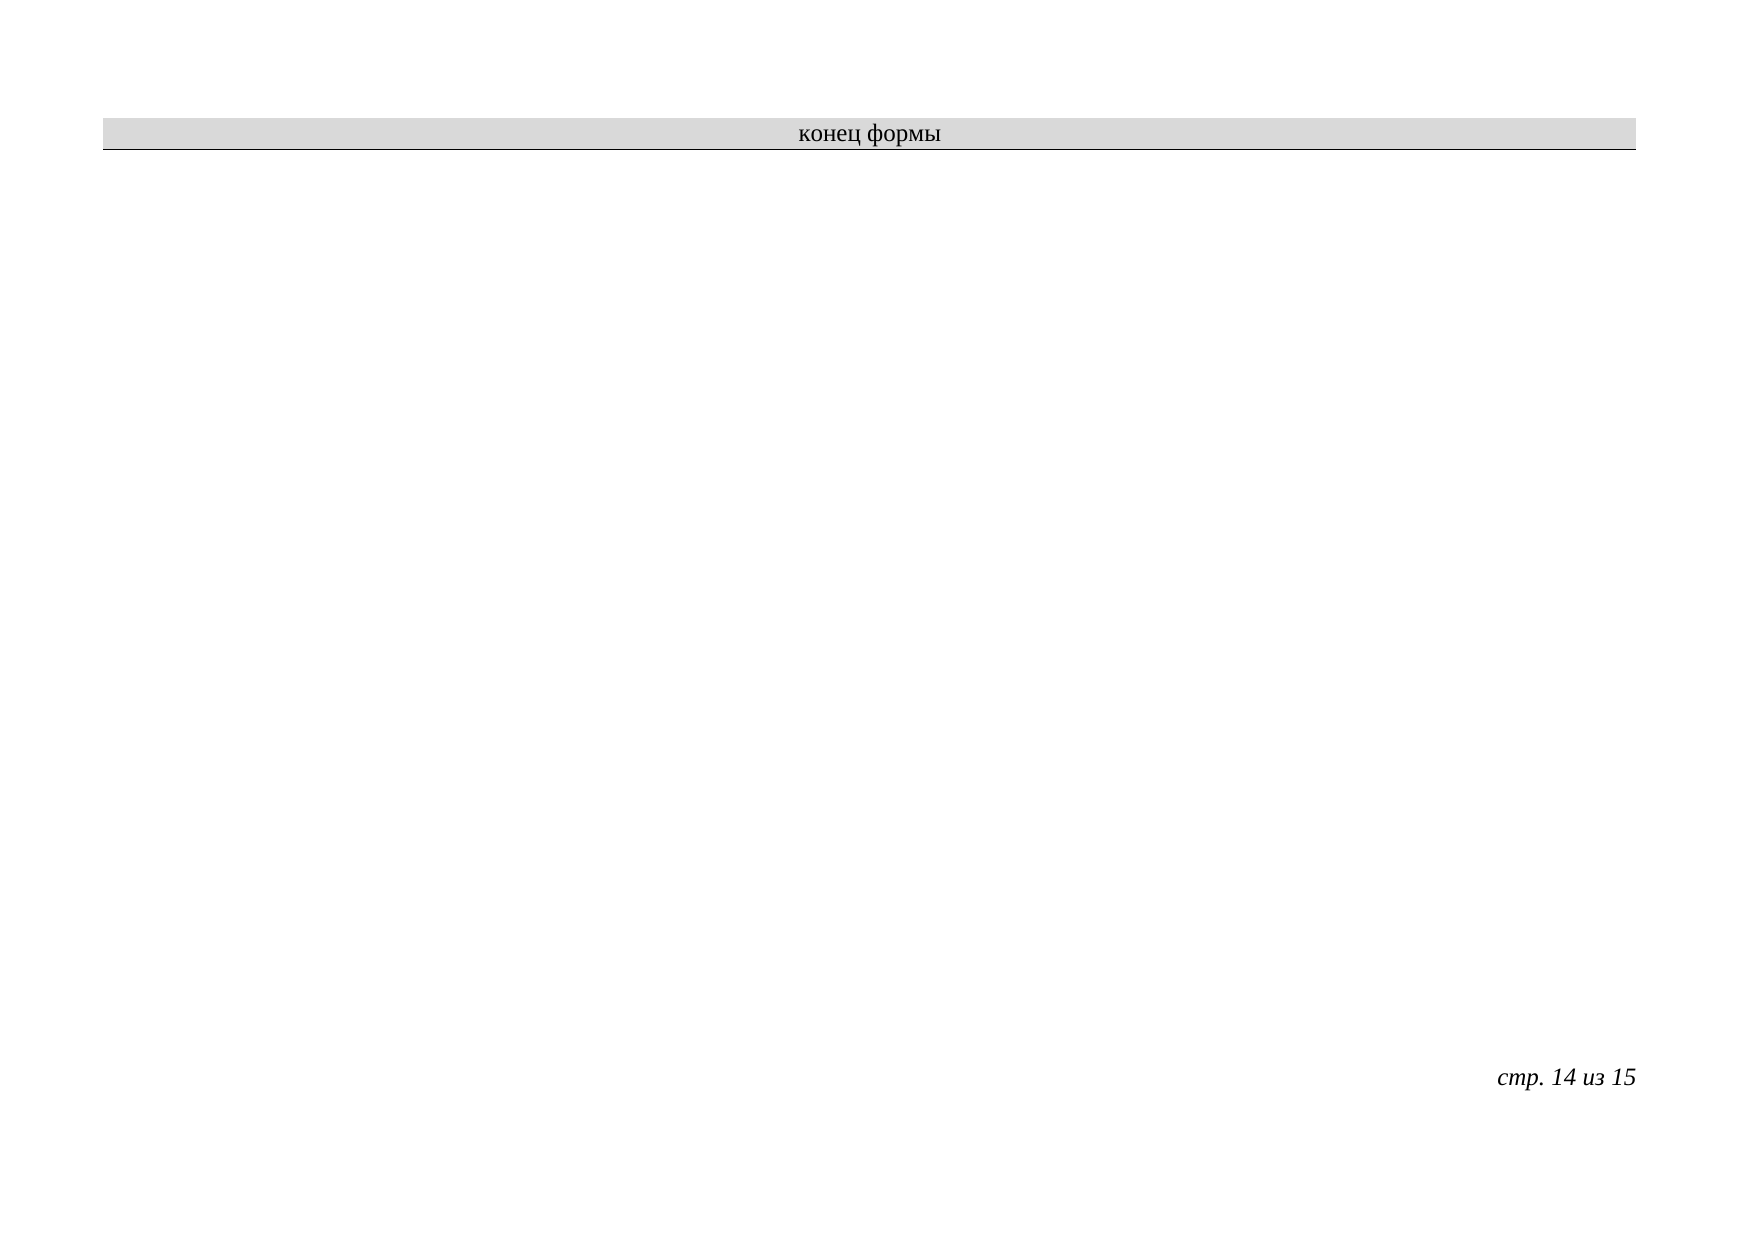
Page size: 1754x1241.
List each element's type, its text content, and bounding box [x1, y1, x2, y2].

text конец формы [103, 118, 1636, 149]
